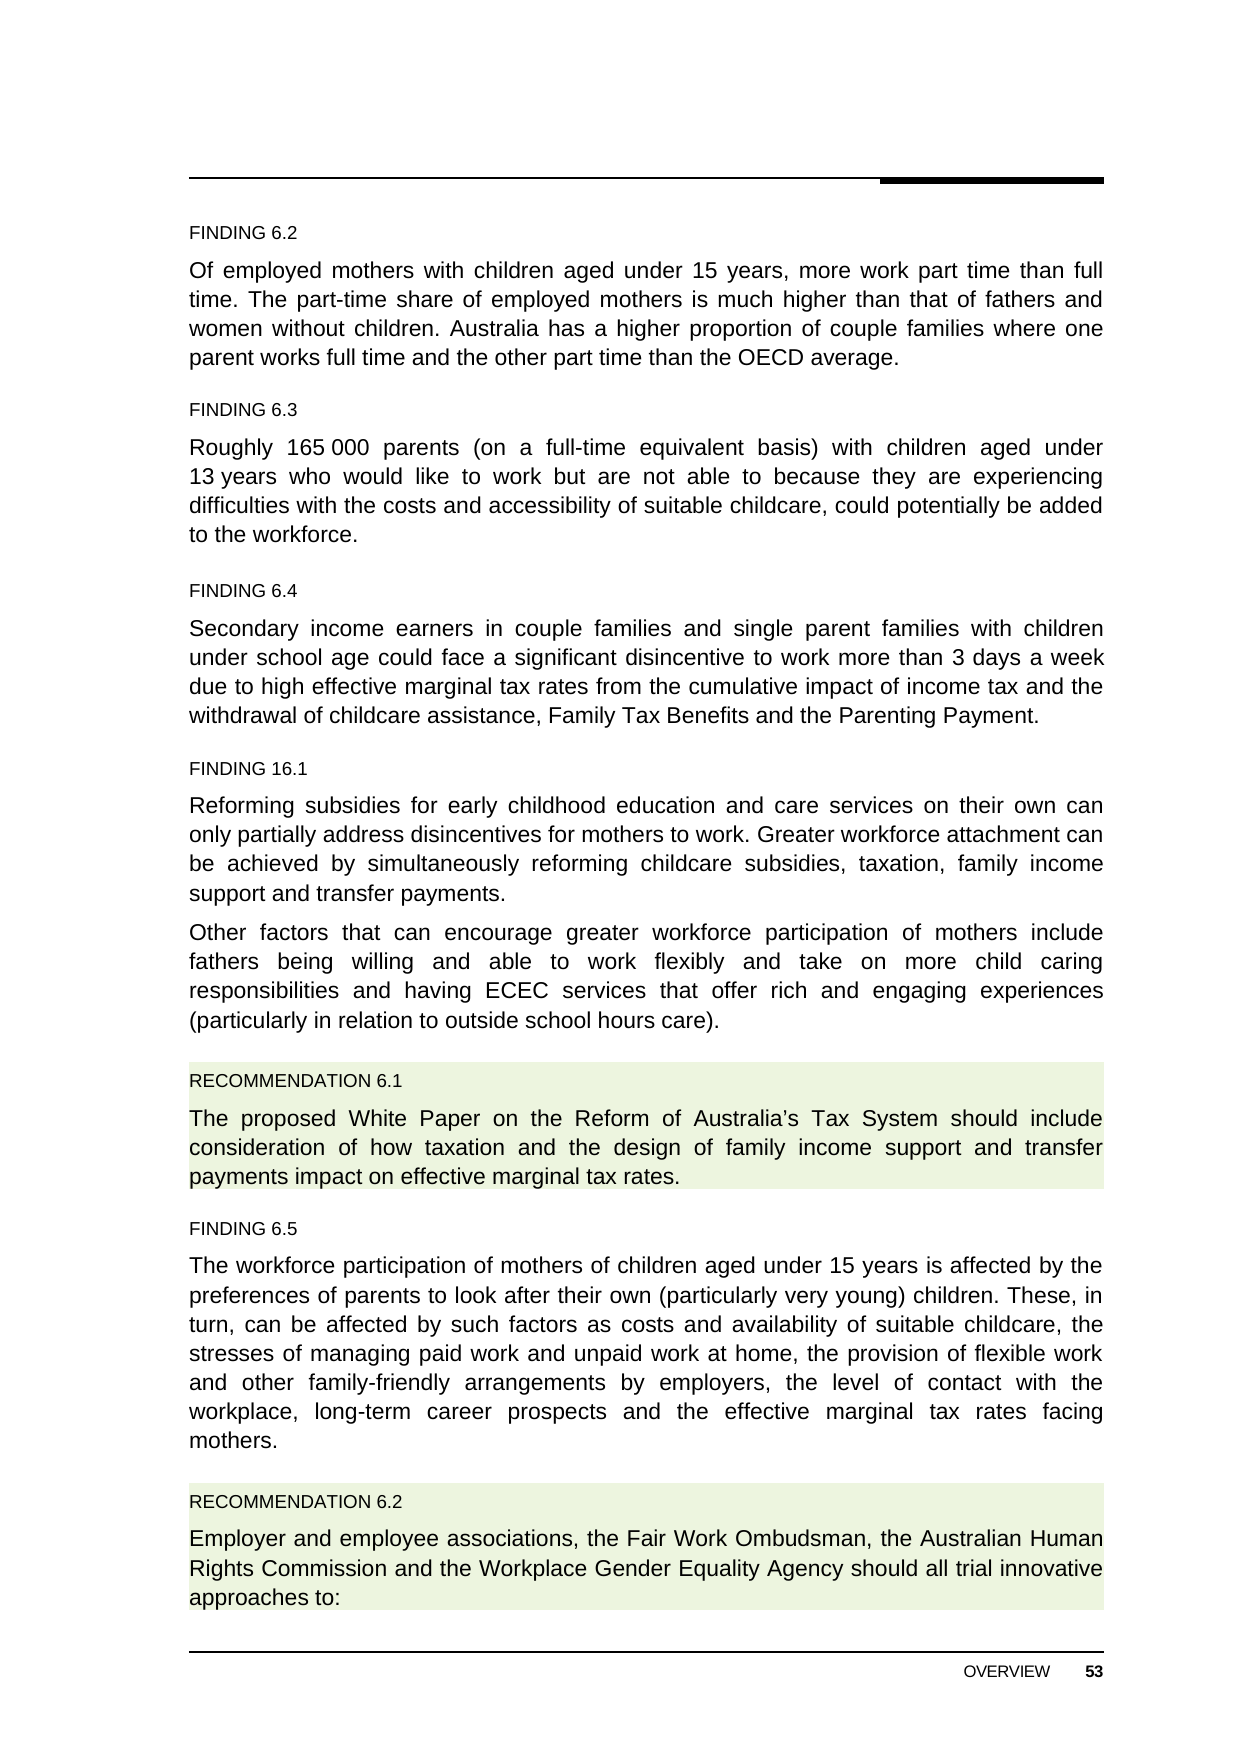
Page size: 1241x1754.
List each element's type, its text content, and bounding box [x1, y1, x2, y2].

text Reforming subsidies for early childhood education and care services on their own can only partially address disincentives for mothers to work. Greater workforce attachment can be achieved by simultaneously reforming childcare subsidies, taxation, family income support and transfer payments. [189, 789, 1104, 906]
title Finding 6.4 [189, 573, 1104, 602]
text The proposed White Paper on the Reform of Australia’s Tax System should include consideration of how taxation and the design of family income support and transfer payments impact on effective marginal tax rates. [189, 1102, 1104, 1189]
text Other factors that can encourage greater workforce participation of mothers include fathers being willing and able to work flexibly and take on more child caring responsibilities and having ECEC services that offer rich and engaging experiences (particularly in relation to outside school hours care). [189, 916, 1104, 1033]
text Secondary income earners in couple families and single parent families with children under school age could face a significant disincentive to work more than 3 days a week due to high effective marginal tax rates from the cumulative impact of income tax and the withdrawal of childcare assistance, Family Tax Benefits and the Parenting Payment. [189, 612, 1104, 729]
text Of employed mothers with children aged under 15 years, more work part time than full time. The part-time share of employed mothers is much higher than that of fathers and women without children. Australia has a higher proportion of couple families where one parent works full time and the other part time than the OECD average. [189, 254, 1104, 371]
title Recommendation 6.1 [189, 1062, 1104, 1091]
title Recommendation 6.2 [189, 1483, 1104, 1512]
text Employer and employee associations, the Fair Work Ombudsman, the Australian Human Rights Commission and the Workplace Gender Equality Agency should all trial innovative approaches to: [189, 1523, 1104, 1610]
title Finding 16.1 [189, 750, 1104, 779]
title Finding 6.2 [189, 214, 1104, 243]
title Finding 6.3 [189, 391, 1104, 421]
text The workforce participation of mothers of children aged under 15 years is affected by the preferences of parents to look after their own (particularly very young) children. These, in turn, can be affected by such factors as costs and availability of suitable childcare, the stresses of managing paid work and unpaid work at home, the provision of flexible work and other family-friendly arrangements by employers, the level of contact with the workplace, long-term career prospects and the effective marginal tax rates facing mothers. [189, 1250, 1104, 1454]
title Finding 6.5 [189, 1210, 1104, 1239]
text Roughly 165 000 parents (on a full-time equivalent basis) with children aged under 13 years who would like to work but are not able to because they are experiencing difficulties with the costs and accessibility of suitable childcare, could potentially be added to the workforce. [189, 431, 1104, 548]
